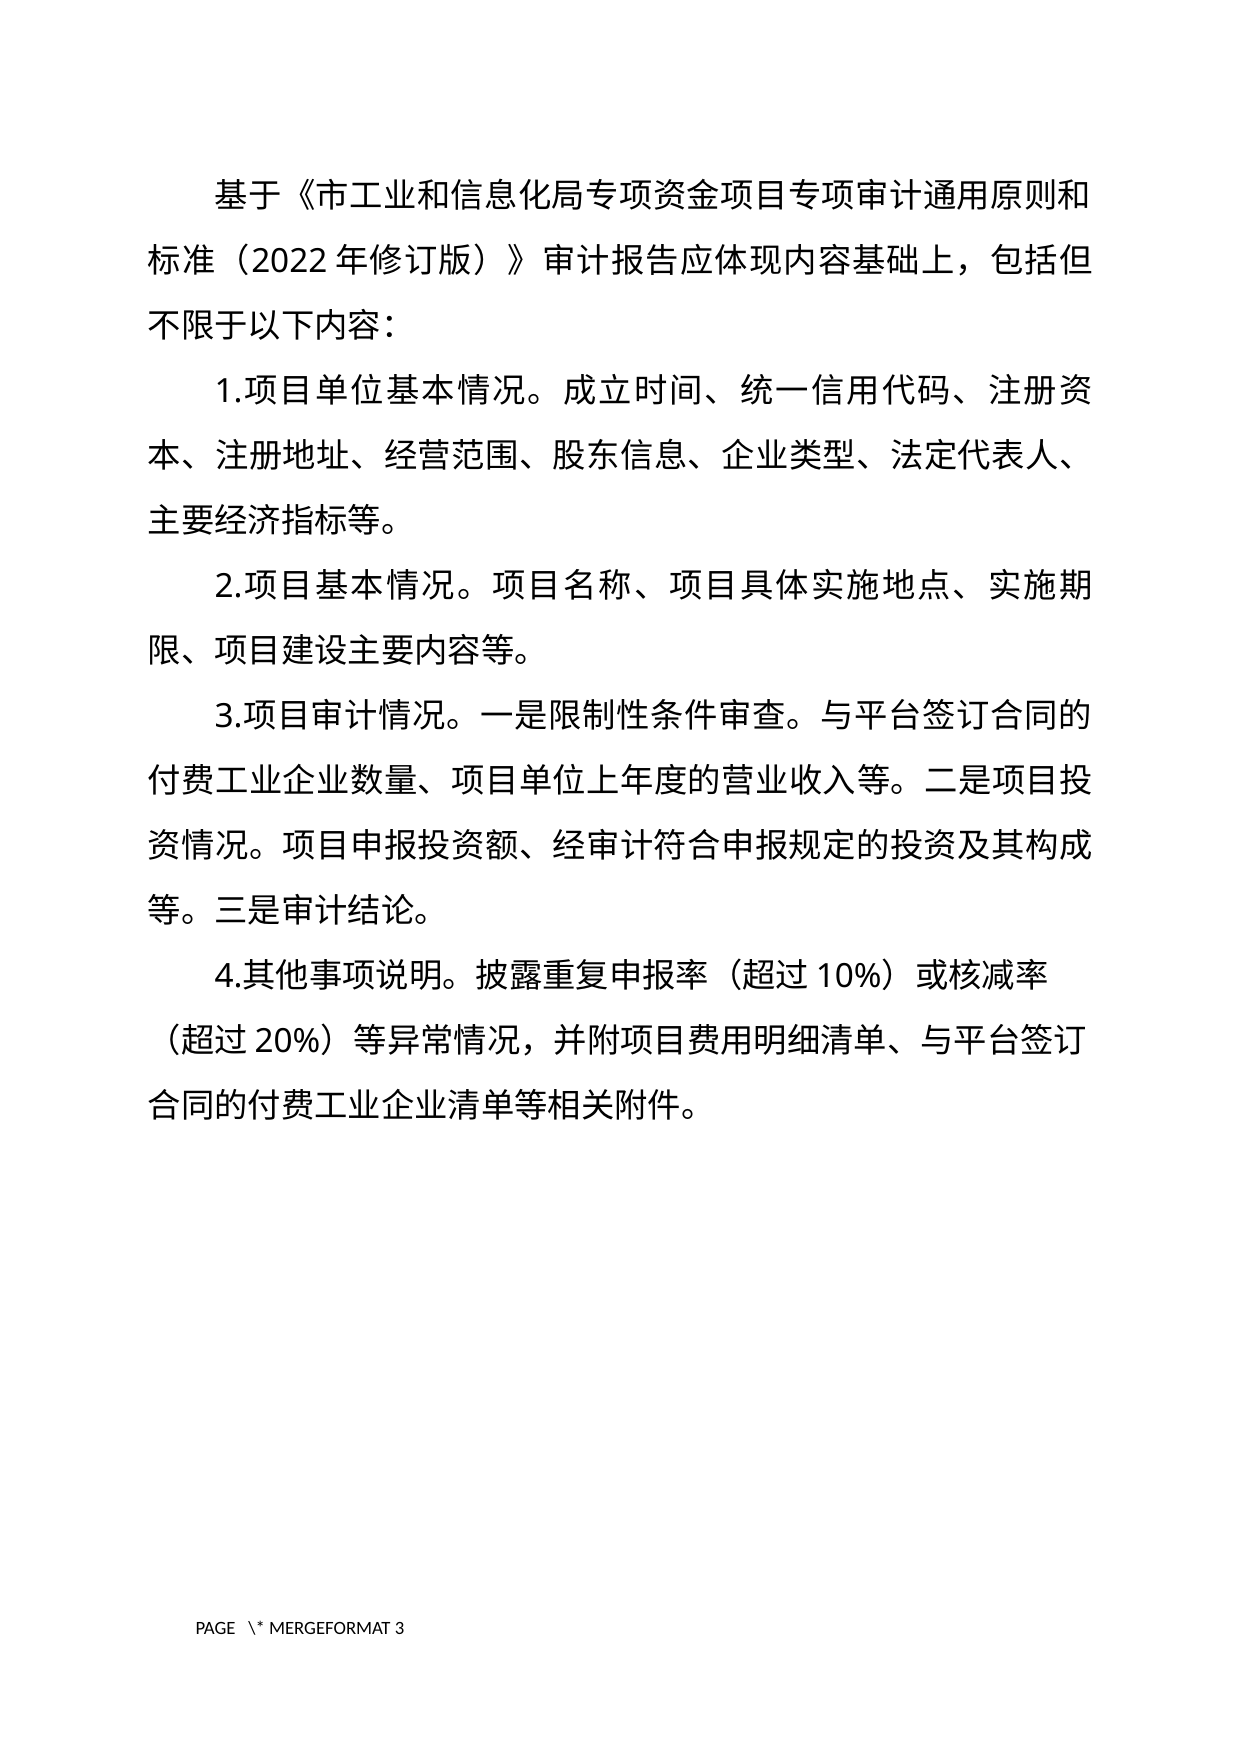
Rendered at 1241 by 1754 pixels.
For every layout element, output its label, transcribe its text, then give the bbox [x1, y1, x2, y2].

text 3.项目审计情况。一是限制性条件审查。与平台签订合同的付费工业企业数量、项目单位上年度的营业收入等。二是项目投资情况。项目申报投资额、经审计符合申报规定的投资及其构成等。三是审计结论。 [148, 681, 1093, 941]
text 1.项目单位基本情况。成立时间、统一信用代码、注册资本、注册地址、经营范围、股东信息、企业类型、法定代表人、主要经济指标等。 [148, 356, 1093, 551]
text 4.其他事项说明。披露重复申报率（超过10%）或核减率（超过20%）等异常情况，并附项目费用明细清单、与平台签订合同的付费工业企业清单等相关附件。 [148, 941, 1093, 1136]
text 基于《市工业和信息化局专项资金项目专项审计通用原则和标准（2022年修订版）》审计报告应体现内容基础上，包括但不限于以下内容： [148, 161, 1093, 356]
text 2.项目基本情况。项目名称、项目具体实施地点、实施期限、项目建设主要内容等。 [148, 551, 1093, 681]
